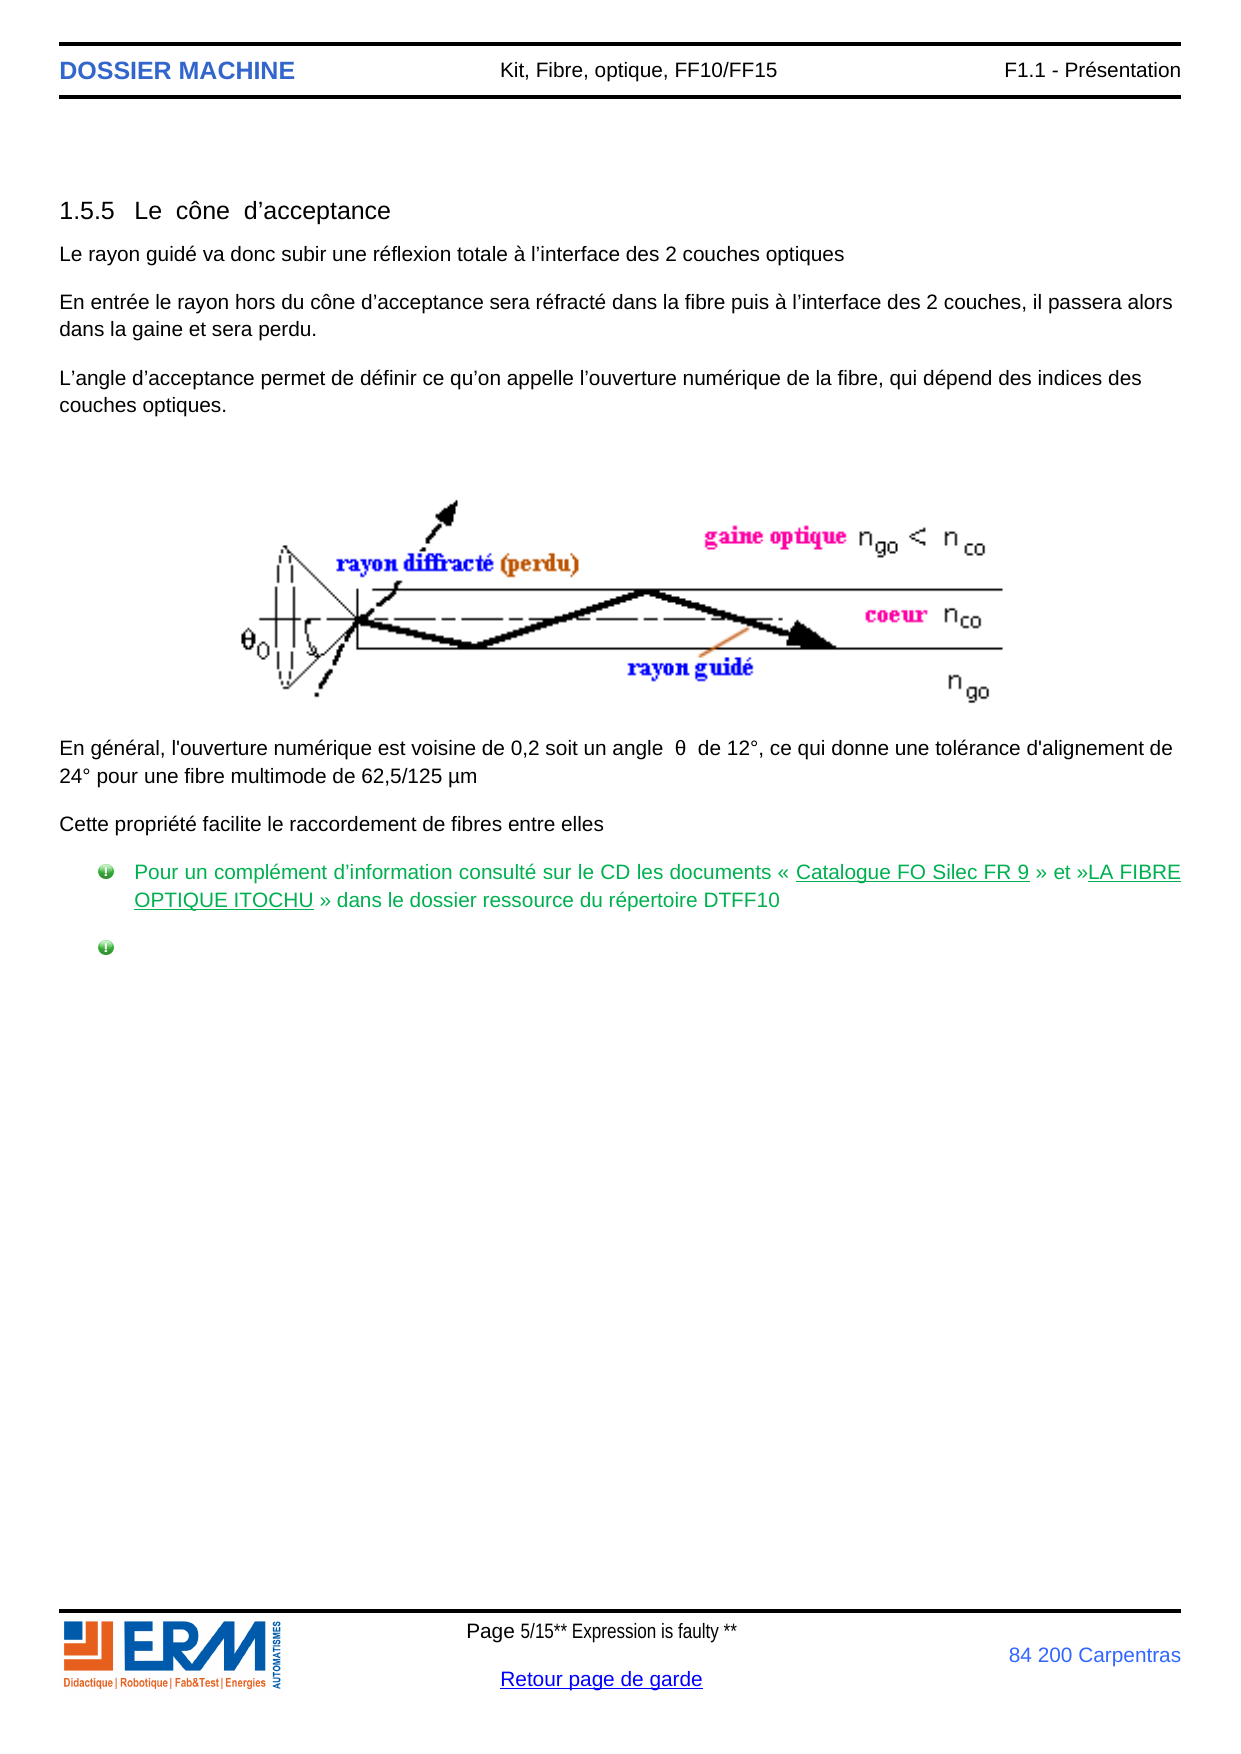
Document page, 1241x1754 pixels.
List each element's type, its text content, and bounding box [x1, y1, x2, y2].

text En général, l'ouverture numérique est voisine de 0,2 soit un angle θ de 12°, ce qui donne une tolérance d'alignement de 24° pour une fibre multimode de 62,5/125 µm [59, 736, 1181, 787]
text L’angle d’acceptance permet de définir ce qu’on appelle l’ouverture numérique de la fibre, qui dépend des indices des couches optiques. [59, 366, 1181, 417]
text Le rayon guidé va donc subir une réflexion totale à l’interface des 2 couches optiques [59, 241, 1181, 265]
text Pour un complément d’information consulté sur le CD les documents « Catalogue FO Silec FR 9 » et »LA FIBRE OPTIQUE ITOCHU » dans le dossier ressource du répertoire DTFF10 [97, 860, 1181, 912]
picture [97, 863, 115, 880]
picture [97, 939, 115, 956]
text En entrée le rayon hors du cône d’acceptance sera réfracté dans la fibre puis à l’interface des 2 couches, il passera alors dans la gaine et sera perdu. [59, 290, 1181, 341]
text Cette propriété facilite le raccordement de fibres entre elles [59, 812, 1181, 836]
subtitle Le cône d’acceptance [59, 196, 1181, 224]
